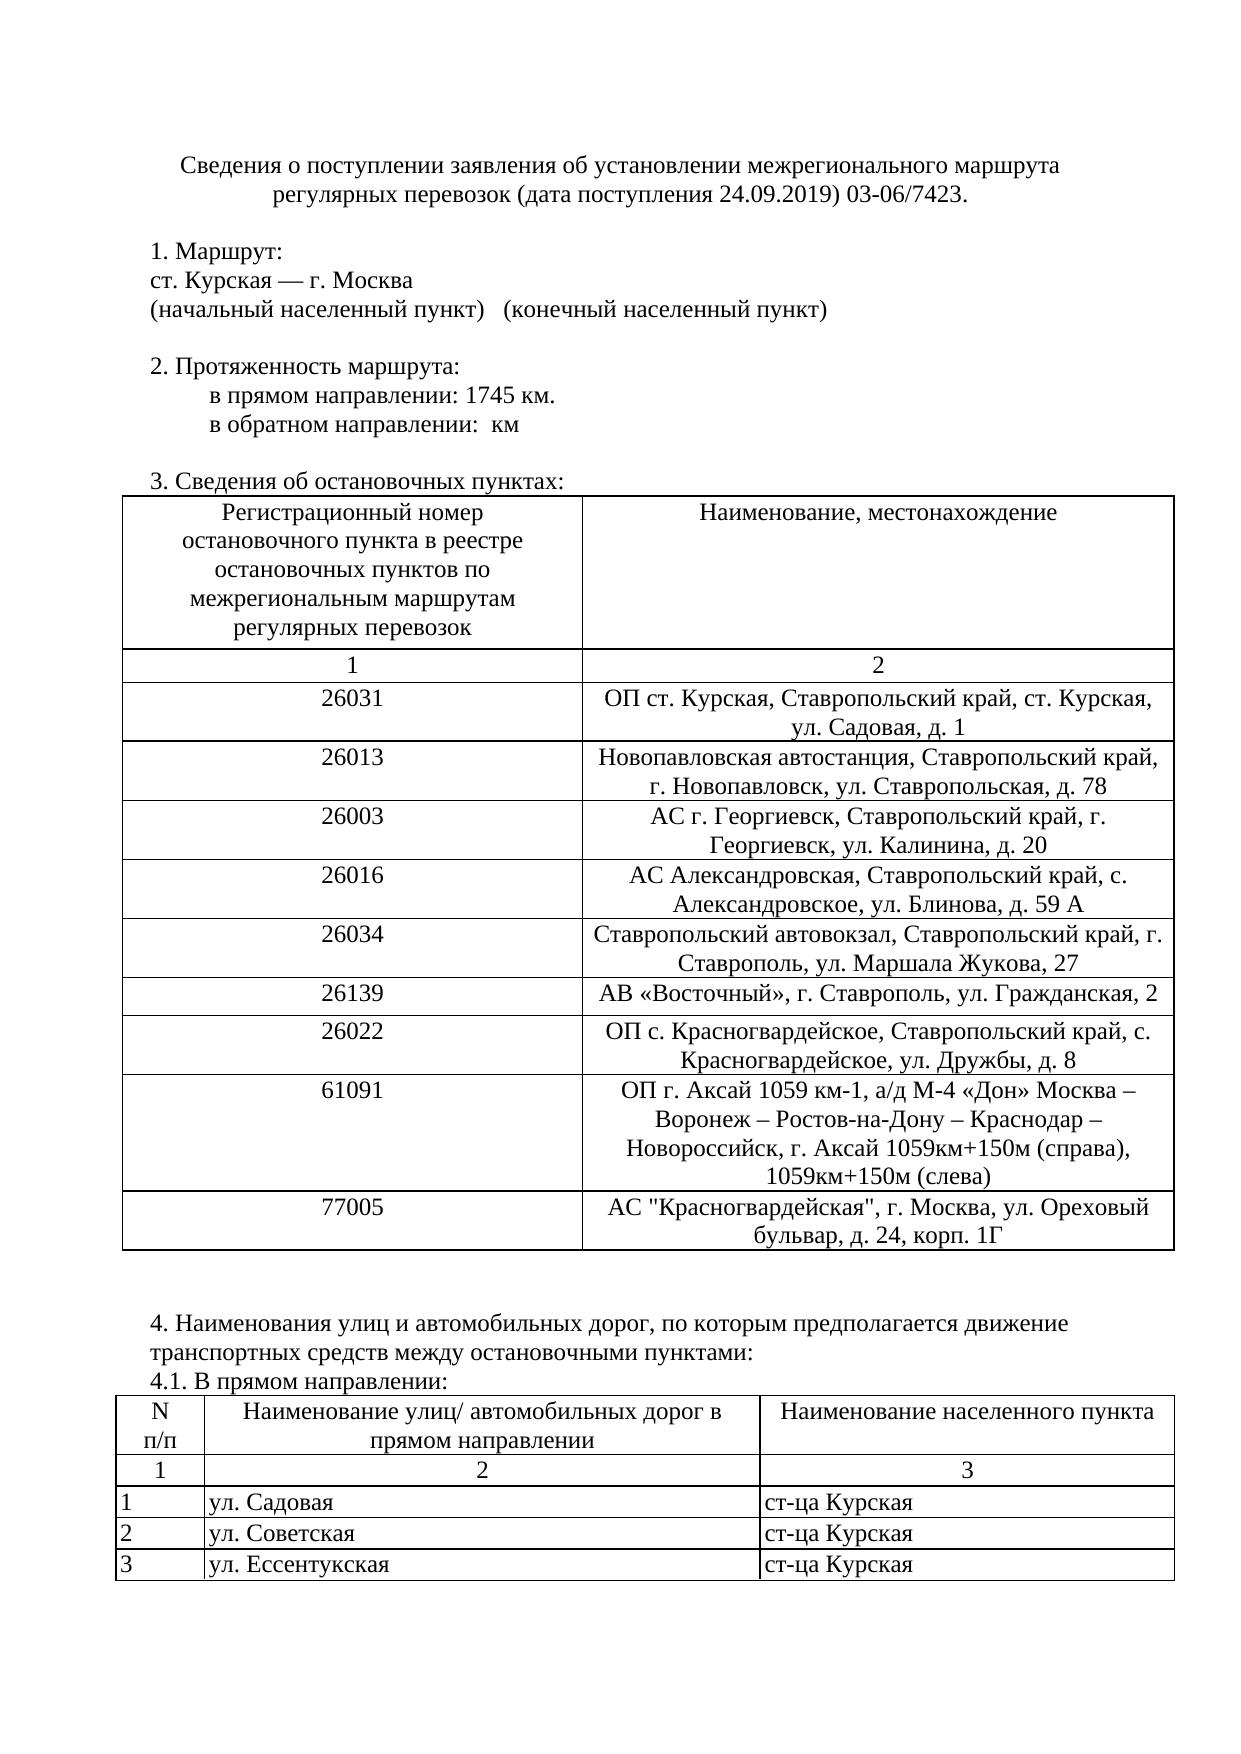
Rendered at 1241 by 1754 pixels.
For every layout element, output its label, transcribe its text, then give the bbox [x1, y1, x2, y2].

table_header Наименование, местонахождение [583, 497, 1173, 648]
text ст. Курская — г. Москва [150, 265, 1090, 294]
table_cell ст-ца Курская [761, 1518, 1174, 1548]
table_cell ОП с. Красногвардейское, Ставропольский край, с. Красногвардейское, ул. Дружбы, д. 8 [583, 1016, 1173, 1074]
table_cell 3 [117, 1550, 204, 1579]
table_header Наименование улиц/ автомобильных дорог в прямом направлении [205, 1396, 759, 1454]
table_cell 61091 [123, 1075, 582, 1190]
table_cell 1 [123, 650, 582, 681]
table_cell ул. Ессентукская [205, 1550, 759, 1579]
table_cell ул. Садовая [205, 1487, 759, 1517]
table_cell ул. Советская [205, 1518, 759, 1548]
table_cell 77005 [123, 1192, 582, 1249]
table_cell 1 [117, 1487, 204, 1517]
table_cell 26034 [123, 919, 582, 977]
text в прямом направлении: 1745 км. [150, 380, 1090, 409]
table_cell ОП г. Аксай 1059 км-1, а/д М-4 «Дон» Москва – Воронеж – Ростов-на-Дону – Краснодар – Новороссийск, г. Аксай 1059км+150м (справа), 1059км+150м (слева) [583, 1075, 1173, 1190]
table_cell 2 [205, 1455, 759, 1485]
table_cell 2 [117, 1518, 204, 1548]
table_cell Новопавловская автостанция, Ставропольский край, г. Новопавловск, ул. Ставропольская, д. 78 [583, 742, 1173, 799]
table_cell 1 [117, 1455, 204, 1485]
table_cell 26003 [123, 801, 582, 858]
table_cell АС "Красногвардейская", г. Москва, ул. Ореховый бульвар, д. 24, корп. 1Г [583, 1192, 1173, 1249]
table_cell АВ «Восточный», г. Ставрополь, ул. Гражданская, 2 [583, 978, 1173, 1014]
text 1. Маршрут: [150, 236, 1090, 265]
table_cell 3 [761, 1455, 1174, 1485]
table_header Регистрационный номер остановочного пункта в реестре остановочных пунктов по межрегиональным маршрутам регулярных перевозок [123, 497, 582, 648]
table_cell АС Александровская, Ставропольский край, с. Александровское, ул. Блинова, д. 59 А [583, 860, 1173, 918]
table_cell Ставропольский автовокзал, Ставропольский край, г. Ставрополь, ул. Маршала Жукова, 27 [583, 919, 1173, 977]
table_cell 26022 [123, 1016, 582, 1074]
text в обратном направлении: км [150, 409, 1090, 437]
table_header Наименование населенного пункта [761, 1396, 1174, 1454]
text (начальный населенный пункт) (конечный населенный пункт) [150, 294, 1090, 322]
text Сведения о поступлении заявления об установлении межрегионального маршрута регулярных перевозок (дата поступления 24.09.2019) 03-06/7423. [150, 150, 1090, 207]
table_cell ОП ст. Курская, Ставропольский край, ст. Курская, ул. Садовая, д. 1 [583, 683, 1173, 740]
table_cell 26031 [123, 683, 582, 740]
table_cell ст-ца Курская [761, 1550, 1174, 1579]
text 2. Протяженность маршрута: [150, 351, 1090, 380]
table_cell 2 [583, 650, 1173, 681]
table_header N п/п [117, 1396, 204, 1454]
table_cell АС г. Георгиевск, Ставропольский край, г. Георгиевск, ул. Калинина, д. 20 [583, 801, 1173, 858]
text 4. Наименования улиц и автомобильных дорог, по которым предполагается движение транспортных средств между остановочными пунктами: [150, 1308, 1090, 1366]
table_cell ст-ца Курская [761, 1487, 1174, 1517]
table_cell 26013 [123, 742, 582, 799]
table_cell 26139 [123, 978, 582, 1014]
text 3. Сведения об остановочных пунктах: [150, 466, 1090, 495]
table_cell 26016 [123, 860, 582, 918]
text 4.1. В прямом направлении: [150, 1366, 1090, 1394]
